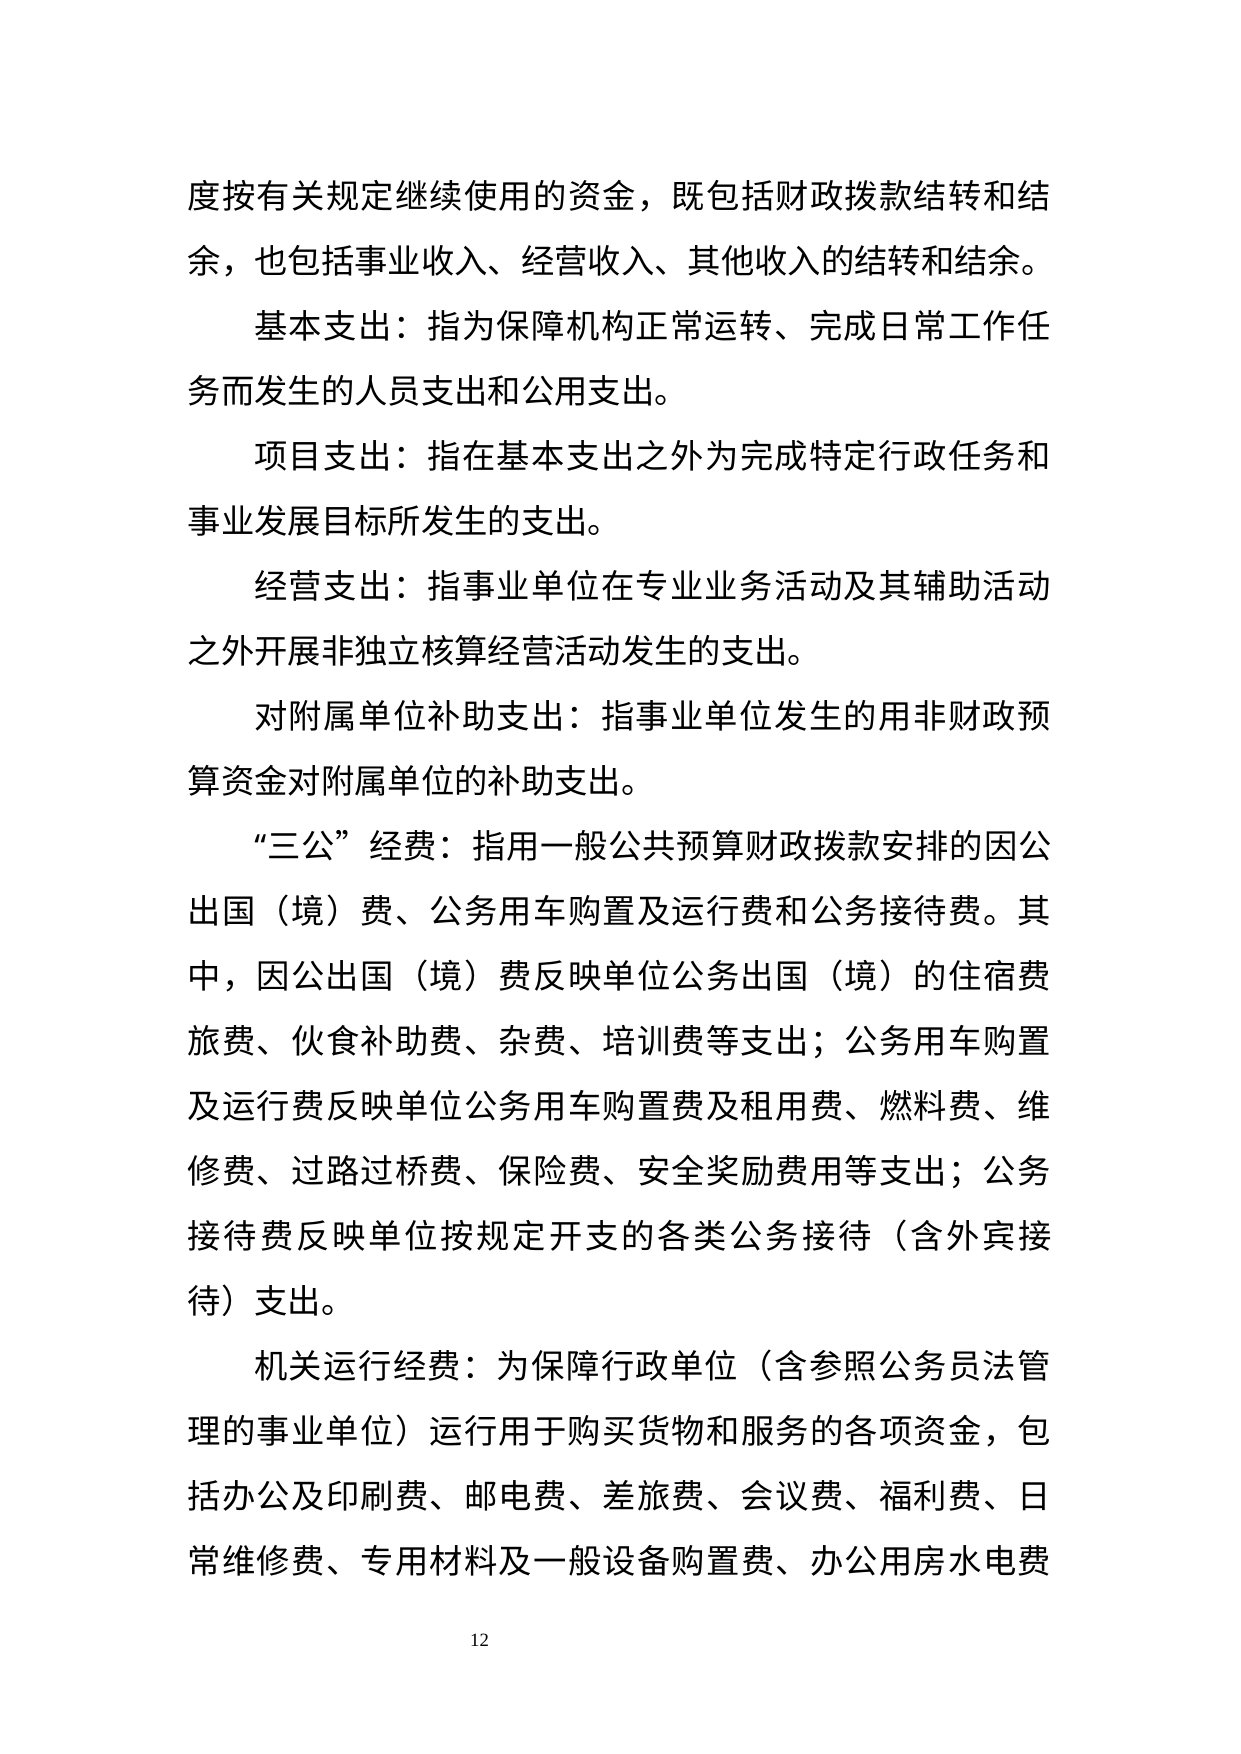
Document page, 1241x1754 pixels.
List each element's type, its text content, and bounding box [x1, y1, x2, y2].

text 项目支出：指在基本支出之外为完成特定行政任务和事业发展目标所发生的支出。 [187, 422, 1053, 552]
text “三公”经费：指用一般公共预算财政拨款安排的因公出国（境）费、公务用车购置及运行费和公务接待费。其中，因公出国（境）费反映单位公务出国（境）的住宿费、旅费、伙食补助费、杂费、培训费等支出；公务用车购置及运行费反映单位公务用车购置费及租用费、燃料费、维修费、过路过桥费、保险费、安全奖励费用等支出；公务接待费反映单位按规定开支的各类公务接待（含外宾接待）支出。 [187, 812, 1053, 1332]
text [187, 162, 1053, 292]
text 对附属单位补助支出：指事业单位发生的用非财政预算资金对附属单位的补助支出。 [187, 682, 1053, 812]
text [187, 1332, 1053, 1592]
text 经营支出：指事业单位在专业业务活动及其辅助活动之外开展非独立核算经营活动发生的支出。 [187, 552, 1053, 682]
text 基本支出：指为保障机构正常运转、完成日常工作任务而发生的人员支出和公用支出。 [187, 292, 1053, 422]
